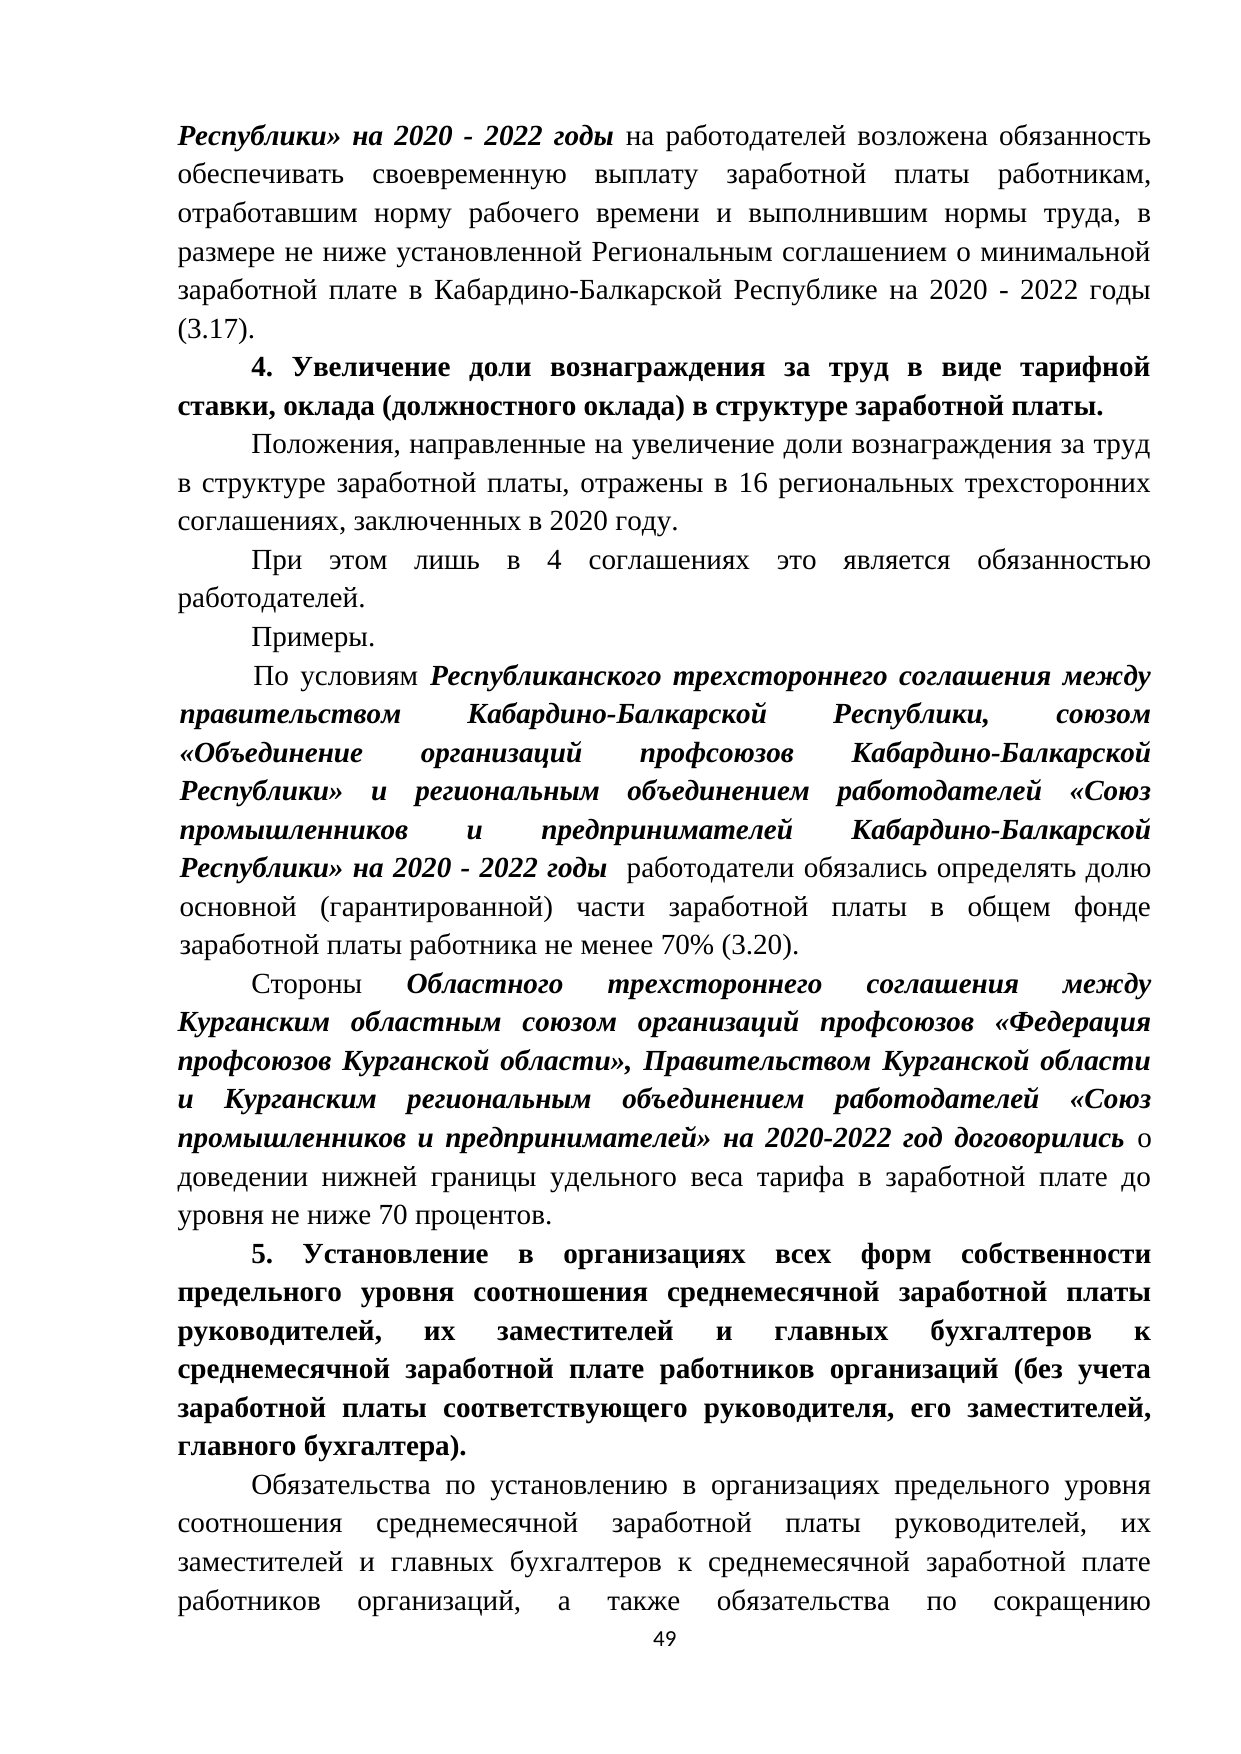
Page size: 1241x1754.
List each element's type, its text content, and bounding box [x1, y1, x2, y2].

text Положения, направленные на увеличение доли вознаграждения за труд в структуре заработной платы, отражены в 16 региональных трехсторонних соглашениях, заключенных в 2020 году. [177, 426, 1152, 537]
text Примеры. [177, 619, 1152, 653]
text Стороны Областного трехстороннего соглашения между Курганским областным союзом организаций профсоюзов «Федерация профсоюзов Курганской области», Правительством Курганской области и Курганским региональным объединением работодателей «Союз промышленников и предпринимателей» на 2020-2022 год договорились о доведении нижней границы удельного веса тарифа в заработной плате до уровня не ниже 70 процентов. [177, 966, 1152, 1231]
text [177, 118, 1152, 344]
text При этом лишь в 4 соглашениях это является обязанностью работодателей. [177, 542, 1152, 614]
text 4. Увеличение доли вознаграждения за труд в виде тарифной ставки, оклада (должностного оклада) в структуре заработной платы. [177, 349, 1152, 421]
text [177, 1467, 1152, 1616]
text 5. Установление в организациях всех форм собственности предельного уровня соотношения среднемесячной заработной платы руководителей, их заместителей и главных бухгалтеров к среднемесячной заработной плате работников организаций (без учета заработной платы соответствующего руководителя, его заместителей, главного бухгалтера). [177, 1236, 1152, 1462]
text По условиям Республиканского трехстороннего соглашения между правительством Кабардино-Балкарской Республики, союзом «Объединение организаций профсоюзов Кабардино-Балкарской Республики» и региональным объединением работодателей «Союз промышленников и предпринимателей Кабардино-Балкарской Республики» на 2020 - 2022 годы работодатели обязались определять долю основной (гарантированной) части заработной платы в общем фонде заработной платы работника не менее 70% (3.20). [179, 658, 1152, 961]
